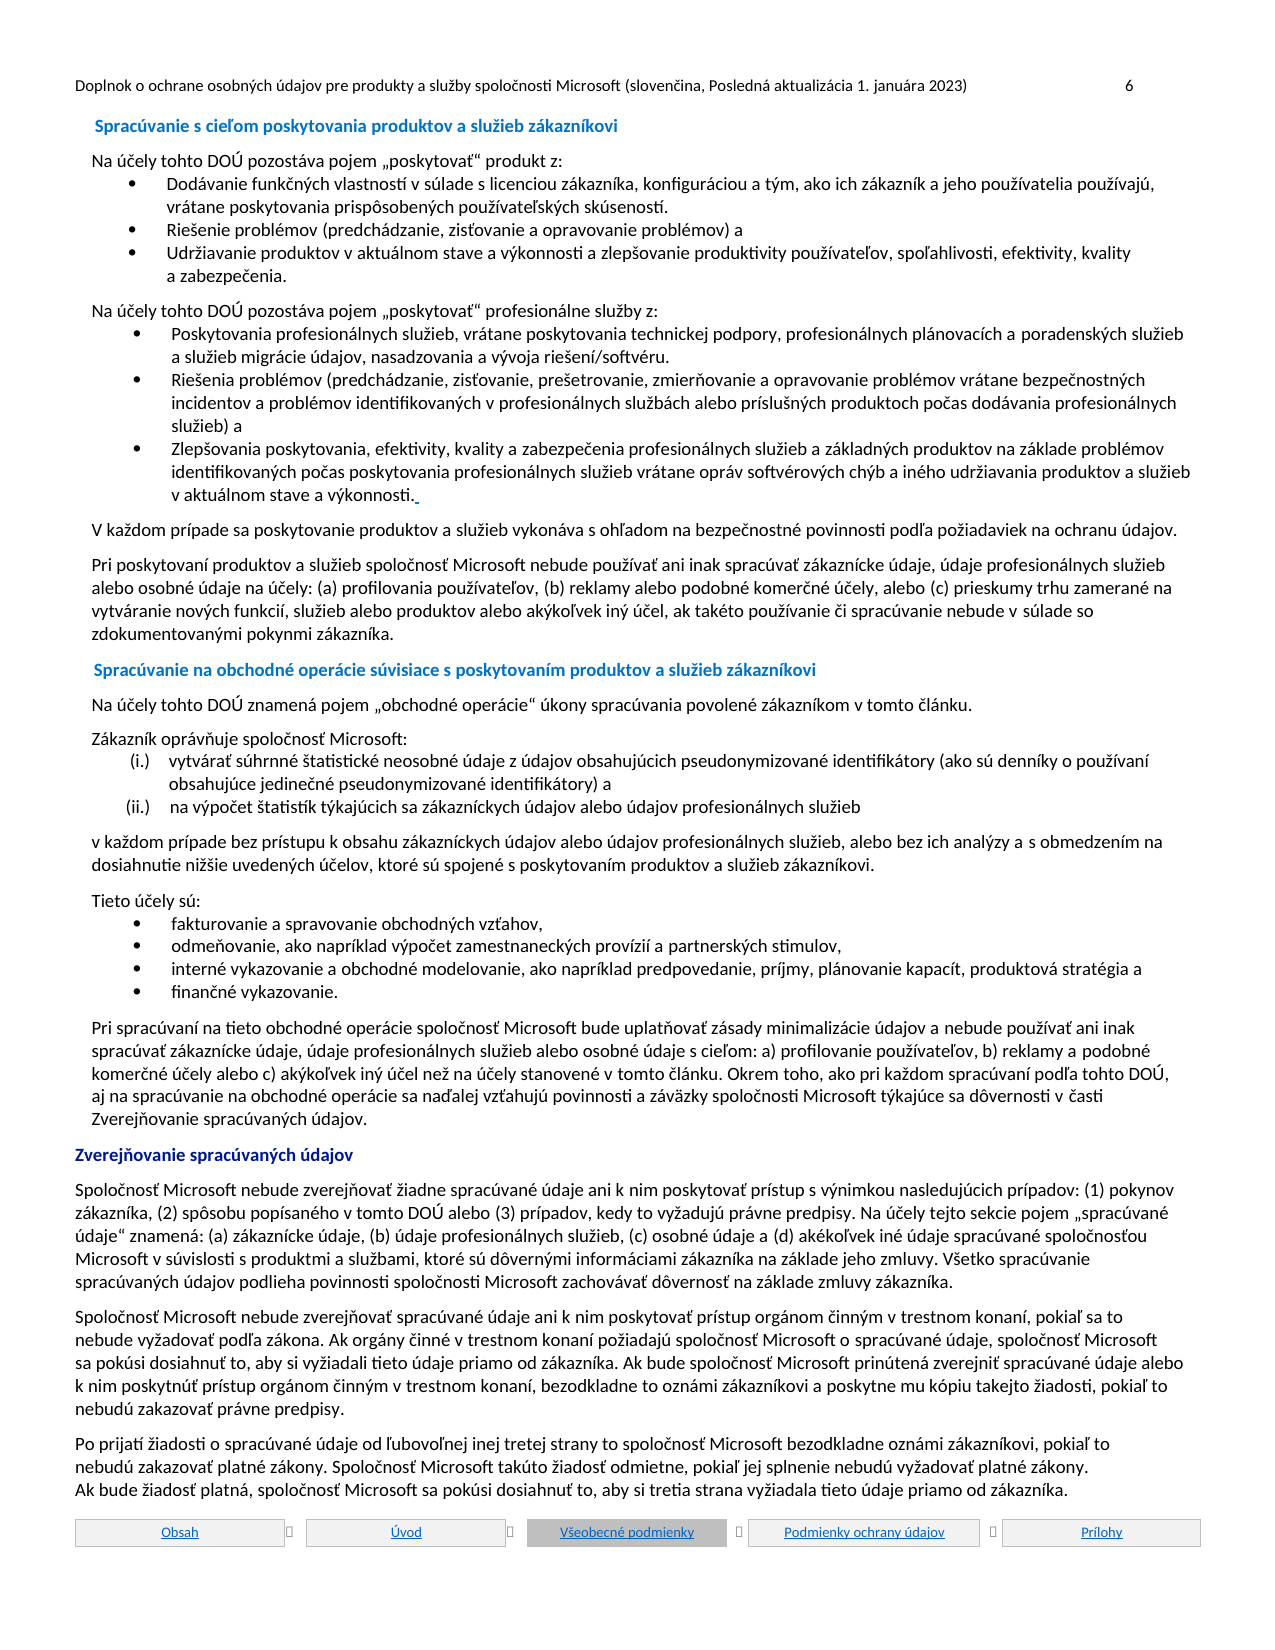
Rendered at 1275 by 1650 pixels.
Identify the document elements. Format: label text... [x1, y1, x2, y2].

list na výpočet štatistík týkajúcich sa zákazníckych údajov alebo údajov profesionálnych služieb [150, 795, 1200, 818]
list V každom prípade sa poskytovanie produktov a služieb vykonáva s ohľadom na bezpečnostné povinnosti podľa požiadaviek na ochranu údajov. [91, 518, 1200, 541]
list vytvárať súhrnné štatistické neosobné údaje z údajov obsahujúcich pseudonymizované identifikátory (ako sú denníky o používaní obsahujúce jedinečné pseudonymizované identifikátory) a [150, 749, 1200, 795]
list Pri spracúvaní na tieto obchodné operácie spoločnosť Microsoft bude uplatňovať zásady minimalizácie údajov a nebude používať ani inak spracúvať zákaznícke údaje, údaje profesionálnych služieb alebo osobné údaje s cieľom: a) profilovanie používateľov, b) reklamy a podobné komerčné účely alebo c) akýkoľvek iný účel než na účely stanovené v tomto článku. Okrem toho, ako pri každom spracúvaní podľa tohto DOÚ, aj na spracúvanie na obchodné operácie sa naďalej vzťahujú povinnosti a záväzky spoločnosti Microsoft týkajúce sa dôvernosti v časti Zverejňovanie spracúvaných údajov. [91, 1016, 1200, 1131]
list Na účely tohto DOÚ pozostáva pojem „poskytovať“ profesionálne služby z: [91, 299, 1200, 322]
list Zákazník oprávňuje spoločnosť Microsoft: [91, 729, 1200, 749]
list Na účely tohto DOÚ pozostáva pojem „poskytovať“ produkt z: [91, 149, 1200, 172]
list Spoločnosť Microsoft nebude zverejňovať žiadne spracúvané údaje ani k nim poskytovať prístup s výnimkou nasledujúcich prípadov: (1) pokynov zákazníka, (2) spôsobu popísaného v tomto DOÚ alebo (3) prípadov, kedy to vyžadujú právne predpisy. Na účely tejto sekcie pojem „spracúvané údaje“ znamená: (a) zákaznícke údaje, (b) údaje profesionálnych služieb, (c) osobné údaje a (d) akékoľvek iné údaje spracúvané spoločnosťou Microsoft v súvislosti s produktmi a službami, ktoré sú dôvernými informáciami zákazníka na základe jeho zmluvy. Všetko spracúvanie spracúvaných údajov podlieha povinnosti spoločnosti Microsoft zachovávať dôvernosť na základe zmluvy zákazníka. [75, 1178, 1200, 1293]
list Po prijatí žiadosti o spracúvané údaje od ľubovoľnej inej tretej strany to spoločnosť Microsoft bezodkladne oznámi zákazníkovi, pokiaľ to nebudú zakazovať platné zákony. Spoločnosť Microsoft takúto žiadosť odmietne, pokiaľ jej splnenie nebudú vyžadovať platné zákony. Ak bude žiadosť platná, spoločnosť Microsoft sa pokúsi dosiahnuť to, aby si tretia strana vyžiadala tieto údaje priamo od zákazníka. [75, 1433, 1200, 1501]
list Pri poskytovaní produktov a služieb spoločnosť Microsoft nebude používať ani inak spracúvať zákaznícke údaje, údaje profesionálnych služieb alebo osobné údaje na účely: (a) profilovania používateľov, (b) reklamy alebo podobné komerčné účely, alebo (c) prieskumy trhu zamerané na vytváranie nových funkcií, služieb alebo produktov alebo akýkoľvek iný účel, ak takéto používanie či spracúvanie nebude v súlade so zdokumentovanými pokynmi zákazníka. [91, 554, 1200, 645]
list Tieto účely sú: [91, 889, 1200, 912]
subtitle Zverejňovanie spracúvaných údajov [75, 1143, 1200, 1166]
list Spracúvanie s cieľom poskytovania produktov a služieb zákazníkovi [94, 114, 1200, 137]
list Dodávanie funkčných vlastností v súlade s licenciou zákazníka, konfiguráciou a tým, ako ich zákazník a jeho používatelia používajú, vrátane poskytovania prispôsobených používateľských skúseností. [129, 172, 1200, 218]
list Zlepšovania poskytovania, efektivity, kvality a zabezpečenia profesionálnych služieb a základných produktov na základe problémov identifikovaných počas poskytovania profesionálnych služieb vrátane opráv softvérových chýb a iného udržiavania produktov a služieb v aktuálnom stave a výkonnosti. [133, 437, 1200, 506]
list Spoločnosť Microsoft nebude zverejňovať spracúvané údaje ani k nim poskytovať prístup orgánom činným v trestnom konaní, pokiaľ sa to nebude vyžadovať podľa zákona. Ak orgány činné v trestnom konaní požiadajú spoločnosť Microsoft o spracúvané údaje, spoločnosť Microsoft sa pokúsi dosiahnuť to, aby si vyžiadali tieto údaje priamo od zákazníka. Ak bude spoločnosť Microsoft prinútená zverejniť spracúvané údaje alebo k nim poskytnúť prístup orgánom činným v trestnom konaní, bezodkladne to oznámi zákazníkovi a poskytne mu kópiu takejto žiadosti, pokiaľ to nebudú zakazovať právne predpisy. [75, 1306, 1200, 1420]
list fakturovanie a spravovanie obchodných vzťahov, [133, 912, 1200, 935]
list Riešenie problémov (predchádzanie, zisťovanie a opravovanie problémov) a [129, 218, 1200, 241]
list Poskytovania profesionálnych služieb, vrátane poskytovania technickej podpory, profesionálnych plánovacích a poradenských služieb a služieb migrácie údajov, nasadzovania a vývoja riešení/softvéru. [133, 322, 1200, 368]
list odmeňovanie, ako napríklad výpočet zamestnaneckých provízií a partnerských stimulov, [133, 935, 1200, 958]
list finančné vykazovanie. [133, 981, 1200, 1003]
list interné vykazovanie a obchodné modelovanie, ako napríklad predpovedanie, príjmy, plánovanie kapacít, produktová stratégia a [133, 958, 1200, 981]
list Spracúvanie na obchodné operácie súvisiace s poskytovaním produktov a služieb zákazníkovi [94, 658, 1200, 681]
list Na účely tohto DOÚ znamená pojem „obchodné operácie“ úkony spracúvania povolené zákazníkom v tomto článku. [91, 693, 1200, 716]
list Udržiavanie produktov v aktuálnom stave a výkonnosti a zlepšovanie produktivity používateľov, spoľahlivosti, efektivity, kvality a zabezpečenia. [129, 241, 1200, 287]
list Riešenia problémov (predchádzanie, zisťovanie, prešetrovanie, zmierňovanie a opravovanie problémov vrátane bezpečnostných incidentov a problémov identifikovaných v profesionálnych službách alebo príslušných produktoch počas dodávania profesionálnych služieb) a [133, 368, 1200, 437]
list v každom prípade bez prístupu k obsahu zákazníckych údajov alebo údajov profesionálnych služieb, alebo bez ich analýzy a s obmedzením na dosiahnutie nižšie uvedených účelov, ktoré sú spojené s poskytovaním produktov a služieb zákazníkovi. [91, 831, 1200, 876]
